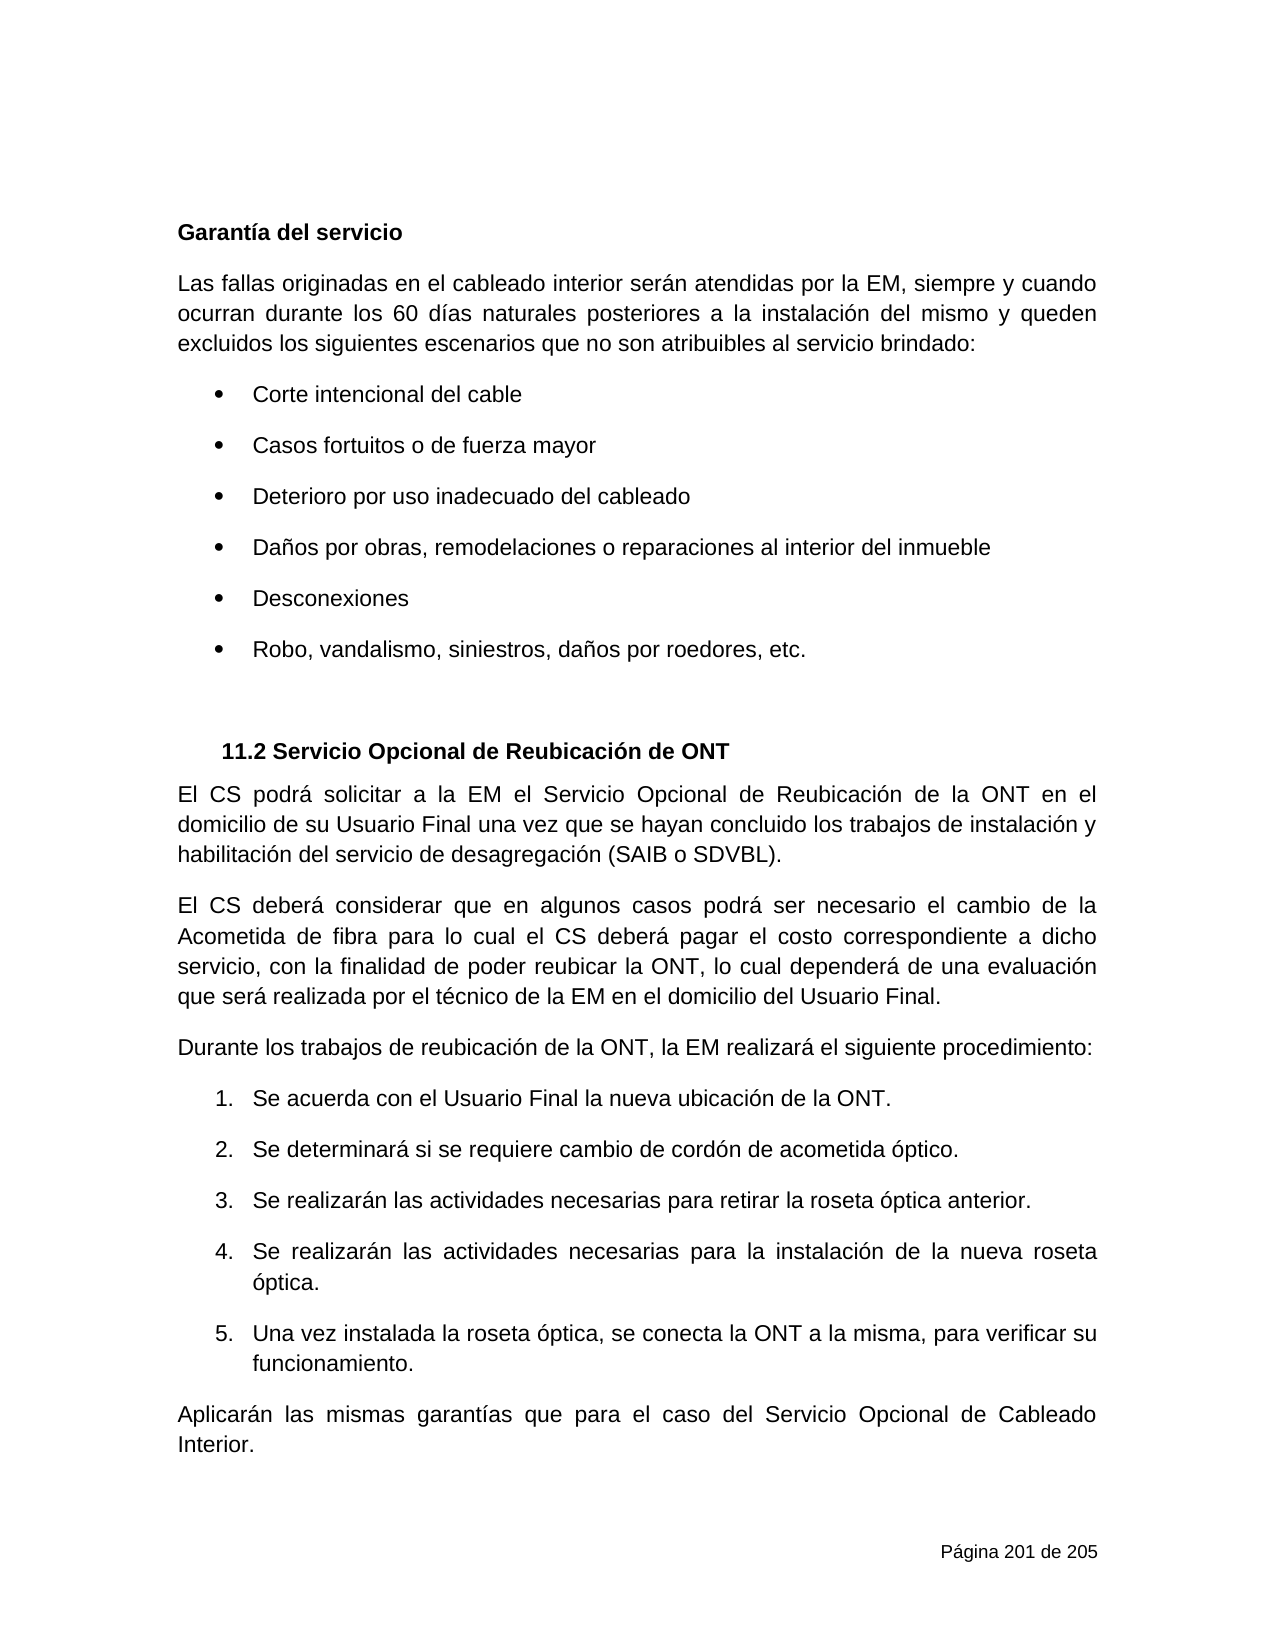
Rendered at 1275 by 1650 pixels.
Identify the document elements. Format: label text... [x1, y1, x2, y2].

list Se determinará si se requiere cambio de cordón de acometida óptico. [215, 1136, 1098, 1163]
text Las fallas originadas en el cableado interior serán atendidas por la EM, siempre y cuando ocurran durante los 60 días naturales posteriores a la instalación del mismo y queden excluidos los siguientes escenarios que no son atribuibles al servicio brindado: [177, 269, 1098, 356]
text Garantía del servicio [177, 218, 1098, 245]
text Aplicarán las mismas garantías que para el caso del Servicio Opcional de Cableado Interior. [177, 1401, 1098, 1457]
list Casos fortuitos o de fuerza mayor [215, 432, 1098, 458]
text El CS deberá considerar que en algunos casos podrá ser necesario el cambio de la Acometida de fibra para lo cual el CS deberá pagar el costo correspondiente a dicho servicio, con la finalidad de poder reubicar la ONT, lo cual dependerá de una evaluación que será realizada por el técnico de la EM en el domicilio del Usuario Final. [177, 892, 1098, 1009]
list Una vez instalada la roseta óptica, se conecta la ONT a la misma, para verificar su funcionamiento. [215, 1319, 1098, 1376]
subtitle 11.2 Servicio Opcional de Reubicación de ONT [221, 738, 1098, 765]
list Daños por obras, remodelaciones o reparaciones al interior del inmueble [215, 534, 1098, 561]
list Robo, vandalismo, siniestros, daños por roedores, etc. [215, 636, 1098, 663]
list Se realizarán las actividades necesarias para la instalación de la nueva roseta óptica. [215, 1238, 1098, 1295]
list Desconexiones [215, 585, 1098, 612]
text Durante los trabajos de reubicación de la ONT, la EM realizará el siguiente procedimiento: [177, 1034, 1098, 1061]
list Corte intencional del cable [215, 381, 1098, 407]
list Se realizarán las actividades necesarias para retirar la roseta óptica anterior. [215, 1187, 1098, 1214]
list Deterioro por uso inadecuado del cableado [215, 483, 1098, 509]
text El CS podrá solicitar a la EM el Servicio Opcional de Reubicación de la ONT en el domicilio de su Usuario Final una vez que se hayan concluido los trabajos de instalación y habilitación del servicio de desagregación (SAIB o SDVBL). [177, 781, 1098, 868]
list Se acuerda con el Usuario Final la nueva ubicación de la ONT. [215, 1085, 1098, 1112]
